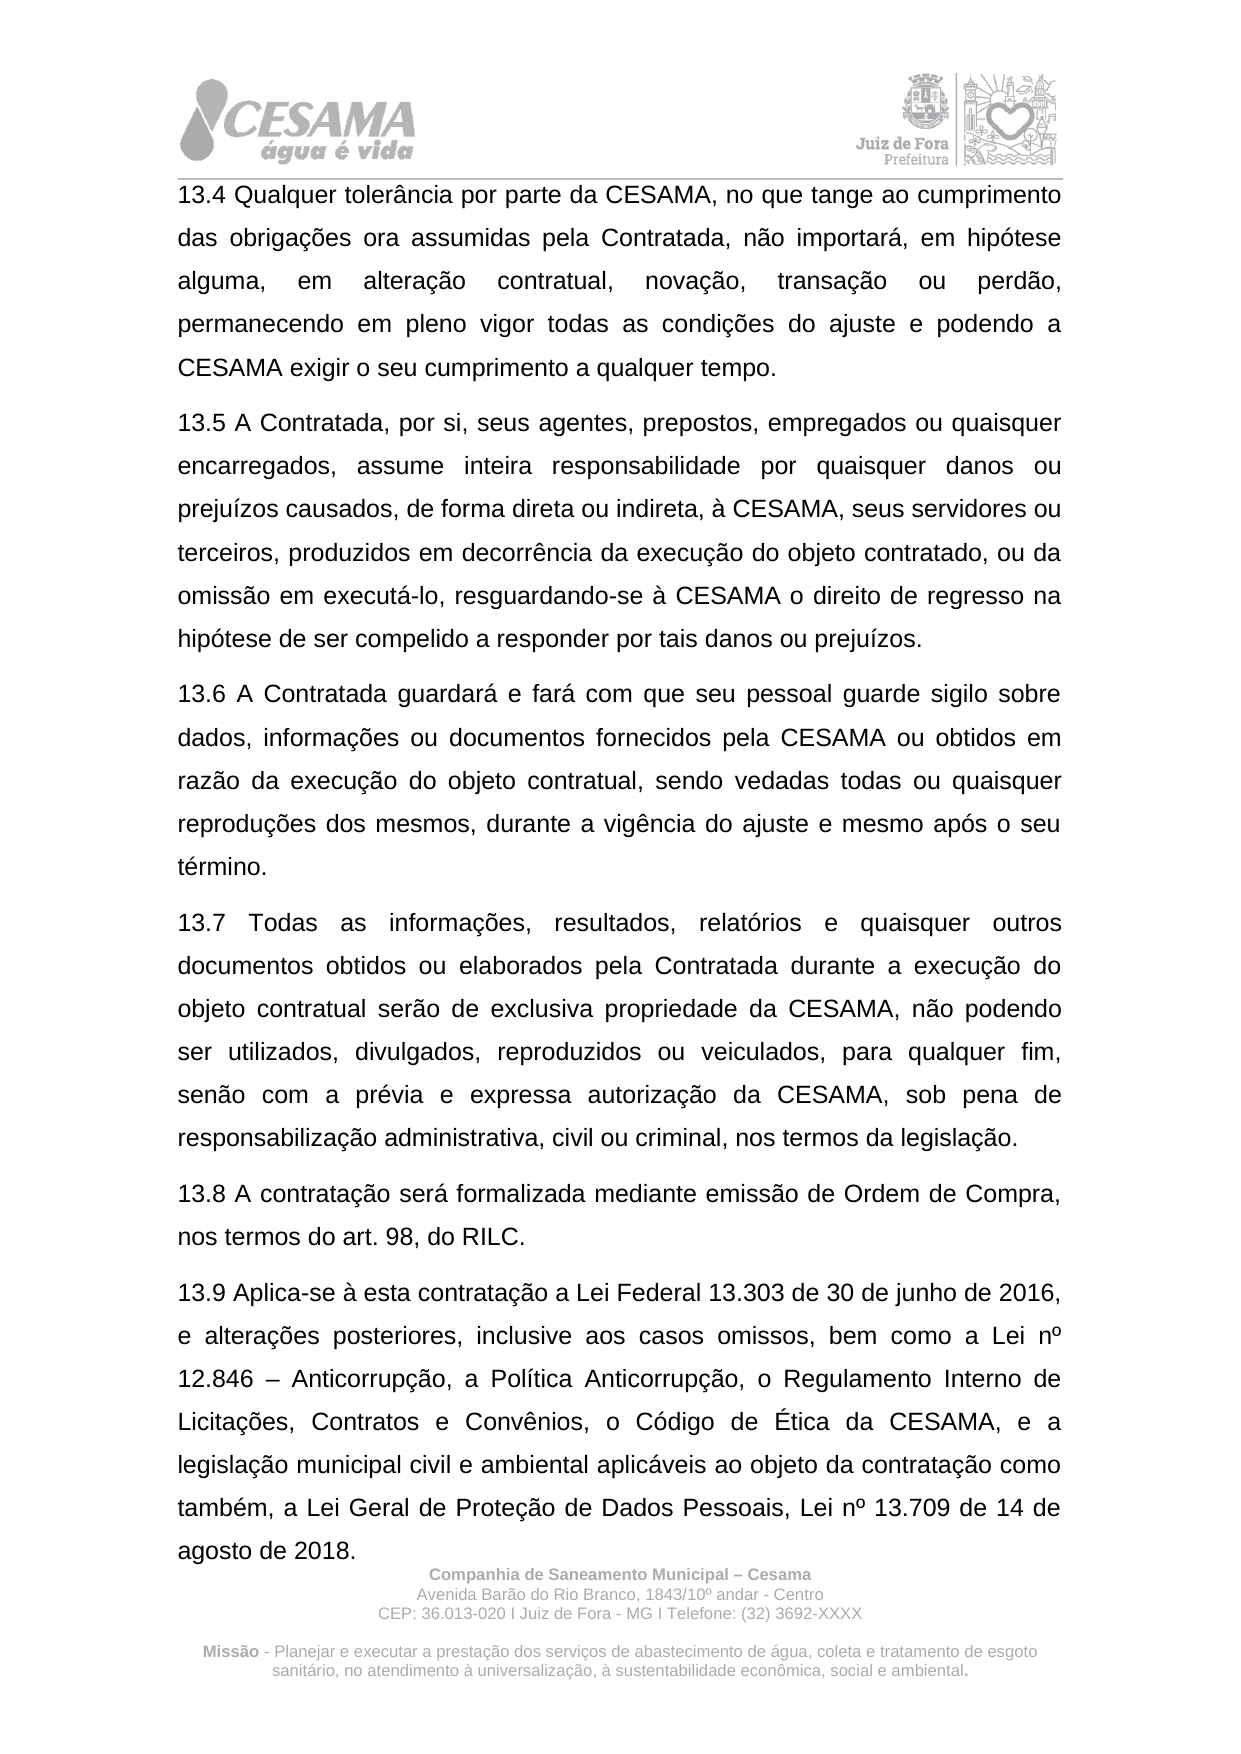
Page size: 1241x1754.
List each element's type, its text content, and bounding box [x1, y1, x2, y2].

text 13.6 A Contratada guardará e fará com que seu pessoal guarde sigilo sobre dados, informações ou documentos fornecidos pela CESAMA ou obtidos em razão da execução do objeto contratual, sendo vedadas todas ou quaisquer reproduções dos mesmos, durante a vigência do ajuste e mesmo após o seu término. [177, 679, 1063, 881]
text 13.5 A Contratada, por si, seus agentes, prepostos, empregados ou quaisquer encarregados, assume inteira responsabilidade por quaisquer danos ou prejuízos causados, de forma direta ou indireta, à CESAMA, seus servidores ou terceiros, produzidos em decorrência da execução do objeto contratado, ou da omissão em executá-lo, resguardando-se à CESAMA o direito de regresso na hipótese de ser compelido a responder por tais danos ou prejuízos. [177, 408, 1063, 652]
text 13.4 Qualquer tolerância por parte da CESAMA, no que tange ao cumprimento das obrigações ora assumidas pela Contratada, não importará, em hipótese alguma, em alteração contratual, novação, transação ou perdão, permanecendo em pleno vigor todas as condições do ajuste e podendo a CESAMA exigir o seu cumprimento a qualquer tempo. [177, 180, 1063, 381]
picture [177, 73, 1064, 180]
text 13.9 Aplica-se à esta contratação a Lei Federal 13.303 de 30 de junho de 2016, e alterações posteriores, inclusive aos casos omissos, bem como a Lei nº 12.846 – Anticorrupção, a Política Anticorrupção, o Regulamento Interno de Licitações, Contratos e Convênios, o Código de Ética da CESAMA, e a legislação municipal civil e ambiental aplicáveis ao objeto da contratação como também, a Lei Geral de Proteção de Dados Pessoais, Lei nº 13.709 de 14 de agosto de 2018. [177, 1277, 1063, 1565]
text 13.7 Todas as informações, resultados, relatórios e quaisquer outros documentos obtidos ou elaborados pela Contratada durante a execução do objeto contratual serão de exclusiva propriedade da CESAMA, não podendo ser utilizados, divulgados, reproduzidos ou veiculados, para qualquer fim, senão com a prévia e expressa autorização da CESAMA, sob pena de responsabilização administrativa, civil ou criminal, nos termos da legislação. [177, 907, 1063, 1152]
text 13.8 A contratação será formalizada mediante emissão de Ordem de Compra, nos termos do art. 98, do RILC. [177, 1179, 1063, 1251]
